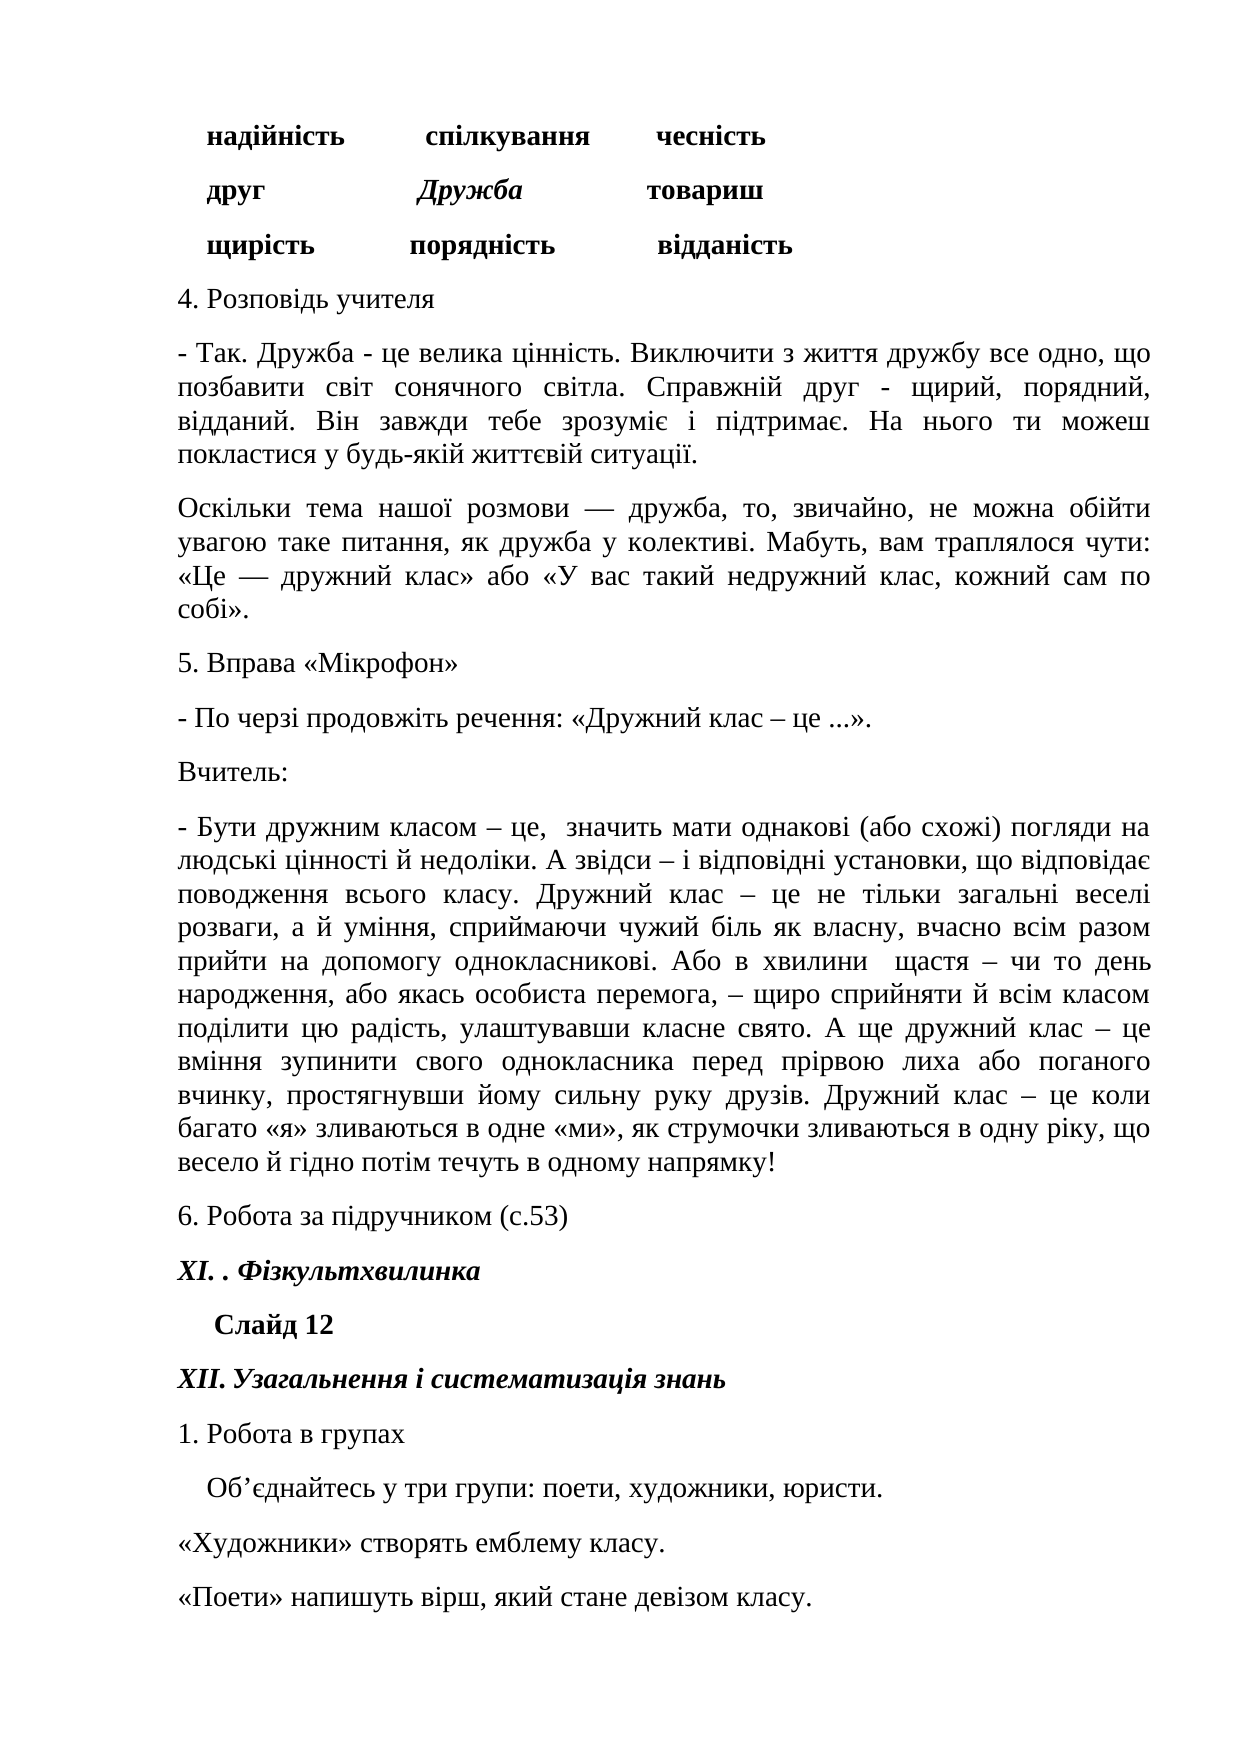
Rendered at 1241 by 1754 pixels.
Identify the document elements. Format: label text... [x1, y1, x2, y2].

text Слайд 12 [177, 1307, 1152, 1341]
text друг Дружба товариш [177, 172, 1152, 206]
text 1. Робота в групах [177, 1416, 1152, 1449]
text - Так. Дружба - це велика цінність. Виключити з життя дружбу все одно, що позбавити світ сонячного світла. Справжній друг - щирий, порядний, відданий. Він завжди тебе зрозуміє і підтримає. На нього ти можеш покластися у будь-якій життєвій ситуації. [177, 336, 1152, 470]
text XI. . Фізкультхвилинка [177, 1253, 1152, 1286]
text «Поети» напишуть вірш, який стане девізом класу. [177, 1579, 1152, 1613]
text Об’єднайтесь у три групи: поети, художники, юристи. [177, 1470, 1152, 1504]
text 5. Вправа «Мікрофон» [177, 646, 1152, 679]
text Оскільки тема нашої розмови — дружба, то, звичайно, не можна обійти увагою таке питання, як дружба у колективі. Мабуть, вам траплялося чути: «Це — дружний клас» або «У вас такий недружний клас, кожний сам по собі». [177, 491, 1152, 625]
text - По черзі продовжіть речення: «Дружний клас – це ...». [177, 700, 1152, 733]
text «Художники» створять емблему класу. [177, 1525, 1152, 1558]
text XІІ. Узагальнення і систематизація знань [177, 1362, 1152, 1395]
text щирість порядність відданість [177, 227, 1152, 260]
text Вчитель: [177, 754, 1152, 788]
text надійність спілкування чесність [177, 118, 1152, 152]
text 4. Розповідь учителя [177, 281, 1152, 315]
text 6. Робота за підручником (с.53) [177, 1198, 1152, 1232]
text - Бути дружним класом – це, значить мати однакові (або схожі) погляди на людські цінності й недоліки. А звідси – і відповідні установки, що відповідає поводження всього класу. Дружний клас – це не тільки загальні веселі розваги, а й уміння, сприймаючи чужий біль як власну, вчасно всім разом прийти на допомогу однокласникові. Або в хвилини щастя – чи то день народження, або якась особиста перемога, – щиро сприйняти й всім класом поділити цю радість, улаштувавши класне свято. А ще дружний клас – це вміння зупинити свого однокласника перед прірвою лиха або поганого вчинку, простягнувши йому сильну руку друзів. Дружний клас – це коли багато «я» зливаються в одне «ми», як струмочки зливаються в одну ріку, що весело й гідно потім течуть в одному напрямку! [177, 809, 1152, 1178]
